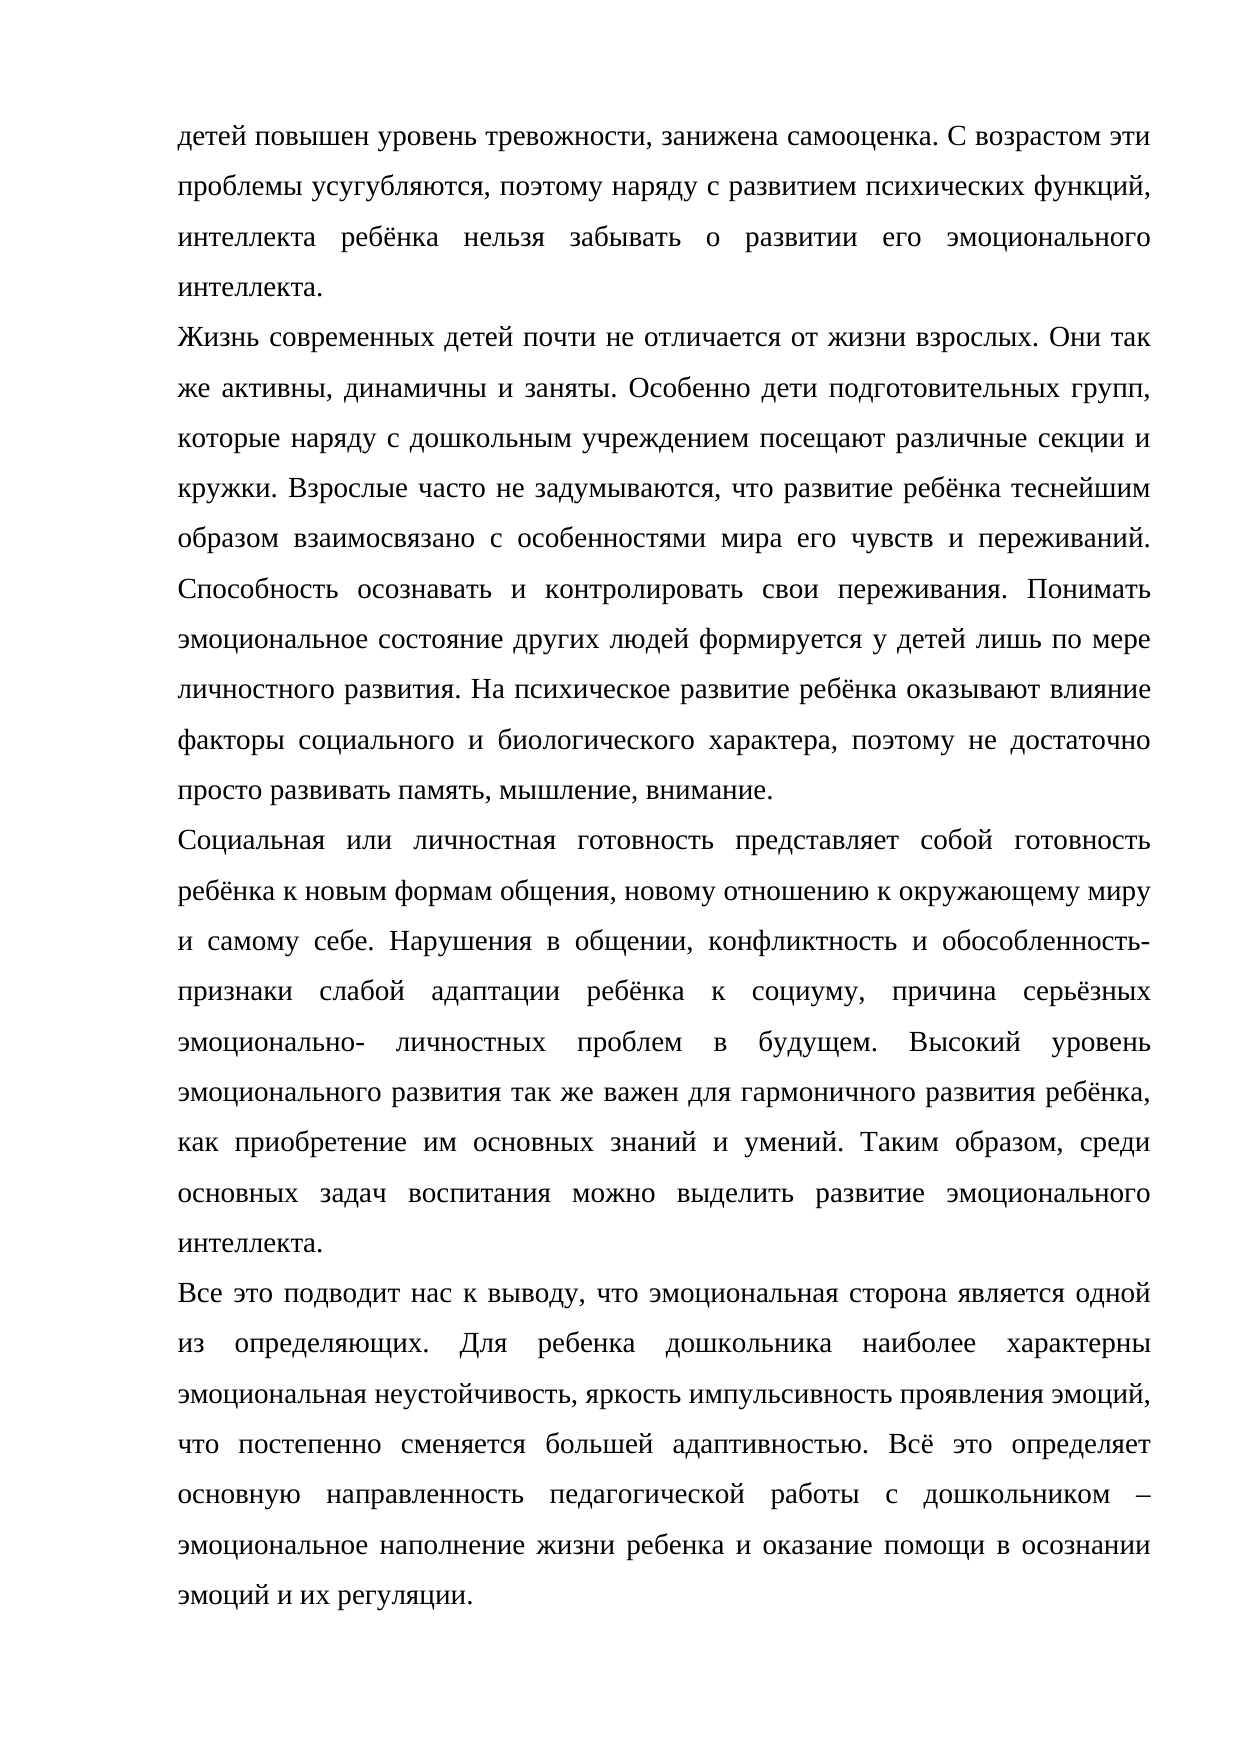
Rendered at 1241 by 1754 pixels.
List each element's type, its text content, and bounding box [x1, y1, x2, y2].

text Социальная или личностная готовность представляет собой готовность ребёнка к новым формам общения, новому отношению к окружающему миру и самому себе. Нарушения в общении, конфликтность и обособленность- признаки слабой адаптации ребёнка к социуму, причина серьёзных эмоционально- личностных проблем в будущем. Высокий уровень эмоционального развития так же важен для гармоничного развития ребёнка, как приобретение им основных знаний и умений. Таким образом, среди основных задач воспитания можно выделить развитие эмоционального интеллекта. [177, 822, 1152, 1258]
text Жизнь современных детей почти не отличается от жизни взрослых. Они так же активны, динамичны и заняты. Особенно дети подготовительных групп, которые наряду с дошкольным учреждением посещают различные секции и кружки. Взрослые часто не задумываются, что развитие ребёнка теснейшим образом взаимосвязано с особенностями мира его чувств и переживаний. Способность осознавать и контролировать свои переживания. Понимать эмоциональное состояние других людей формируется у детей лишь по мере личностного развития. На психическое развитие ребёнка оказывают влияние факторы социального и биологического характера, поэтому не достаточно просто развивать память, мышление, внимание. [177, 319, 1152, 806]
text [177, 118, 1152, 303]
text Все это подводит нас к выводу, что эмоциональная сторона является одной из определяющих. Для ребенка дошкольника наиболее характерны эмоциональная неустойчивость, яркость импульсивность проявления эмоций, что постепенно сменяется большей адаптивностью. Всё это определяет основную направленность педагогической работы с дошкольником – эмоциональное наполнение жизни ребенка и оказание помощи в осознании эмоций и их регуляции. [177, 1275, 1152, 1611]
